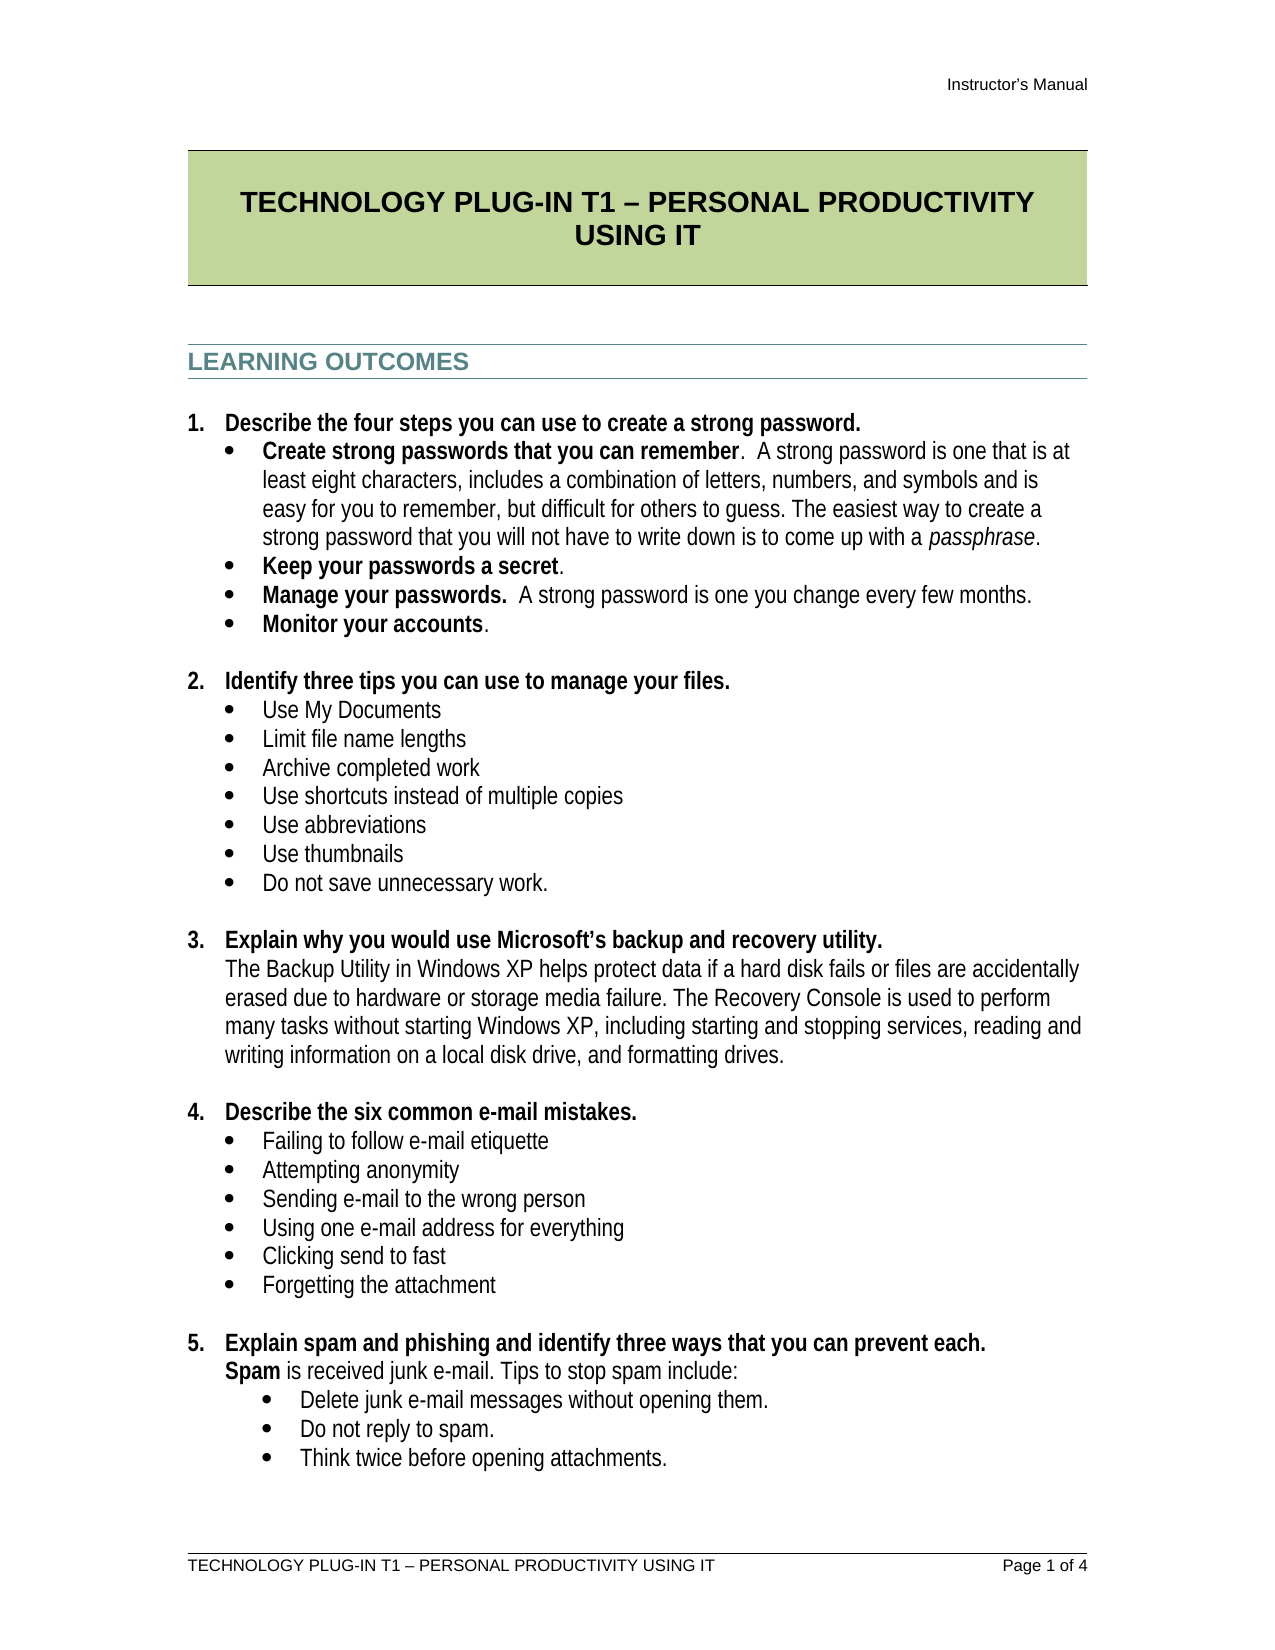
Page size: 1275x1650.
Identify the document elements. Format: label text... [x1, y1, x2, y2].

list Archive completed work [225, 752, 1087, 781]
list Failing to follow e-mail etiquette [225, 1126, 1087, 1155]
list Delete junk e-mail messages without opening them. [262, 1385, 1087, 1414]
list Manage your passwords. A strong password is one you change every few months. [225, 580, 1087, 609]
list Do not save unnecessary work. [225, 868, 1087, 897]
list Use thumbnails [225, 839, 1087, 868]
list Explain why you would use Microsoft’s backup and recovery utility. [187, 925, 1087, 954]
list Use shortcuts instead of multiple copies [225, 781, 1087, 810]
list Sending e-mail to the wrong person [225, 1184, 1087, 1212]
list Explain spam and phishing and identify three ways that you can prevent each. [187, 1328, 1087, 1356]
list Limit file name lengths [225, 724, 1087, 752]
list Use My Documents [225, 695, 1087, 724]
list Do not reply to spam. [262, 1414, 1087, 1443]
text The Backup Utility in Windows XP helps protect data if a hard disk fails or files are accidentally erased due to hardware or storage media failure. The Recovery Console is used to perform many tasks without starting Windows XP, including starting and stopping services, reading and writing information on a local disk drive, and formatting drives. [225, 954, 1087, 1069]
list Clicking send to fast [225, 1241, 1087, 1270]
list Create strong passwords that you can remember. A strong password is one that is at least eight characters, includes a combination of letters, numbers, and symbols and is easy for you to remember, but difficult for others to guess. The easiest way to create a strong password that you will not have to write down is to come up with a passphrase. [225, 436, 1087, 551]
table_header TECHNOLOGY PLUG-IN T1 – PERSONAL PRODUCTIVITY USING IT [188, 151, 1087, 285]
list Use abbreviations [225, 810, 1087, 839]
list Forgetting the attachment [225, 1270, 1087, 1299]
list Monitor your accounts. [225, 609, 1087, 637]
list Keep your passwords a secret. [225, 551, 1087, 580]
list Describe the four steps you can use to create a strong password. [187, 407, 1087, 436]
list Attempting anonymity [225, 1155, 1087, 1184]
text Spam is received junk e-mail. Tips to stop spam include: [225, 1356, 1087, 1385]
list Identify three tips you can use to manage your files. [187, 666, 1087, 695]
text LEARNING OUTCOMES [187, 345, 1087, 379]
list Think twice before opening attachments. [262, 1443, 1087, 1472]
list Using one e-mail address for everything [225, 1212, 1087, 1241]
list Describe the six common e-mail mistakes. [187, 1097, 1087, 1126]
